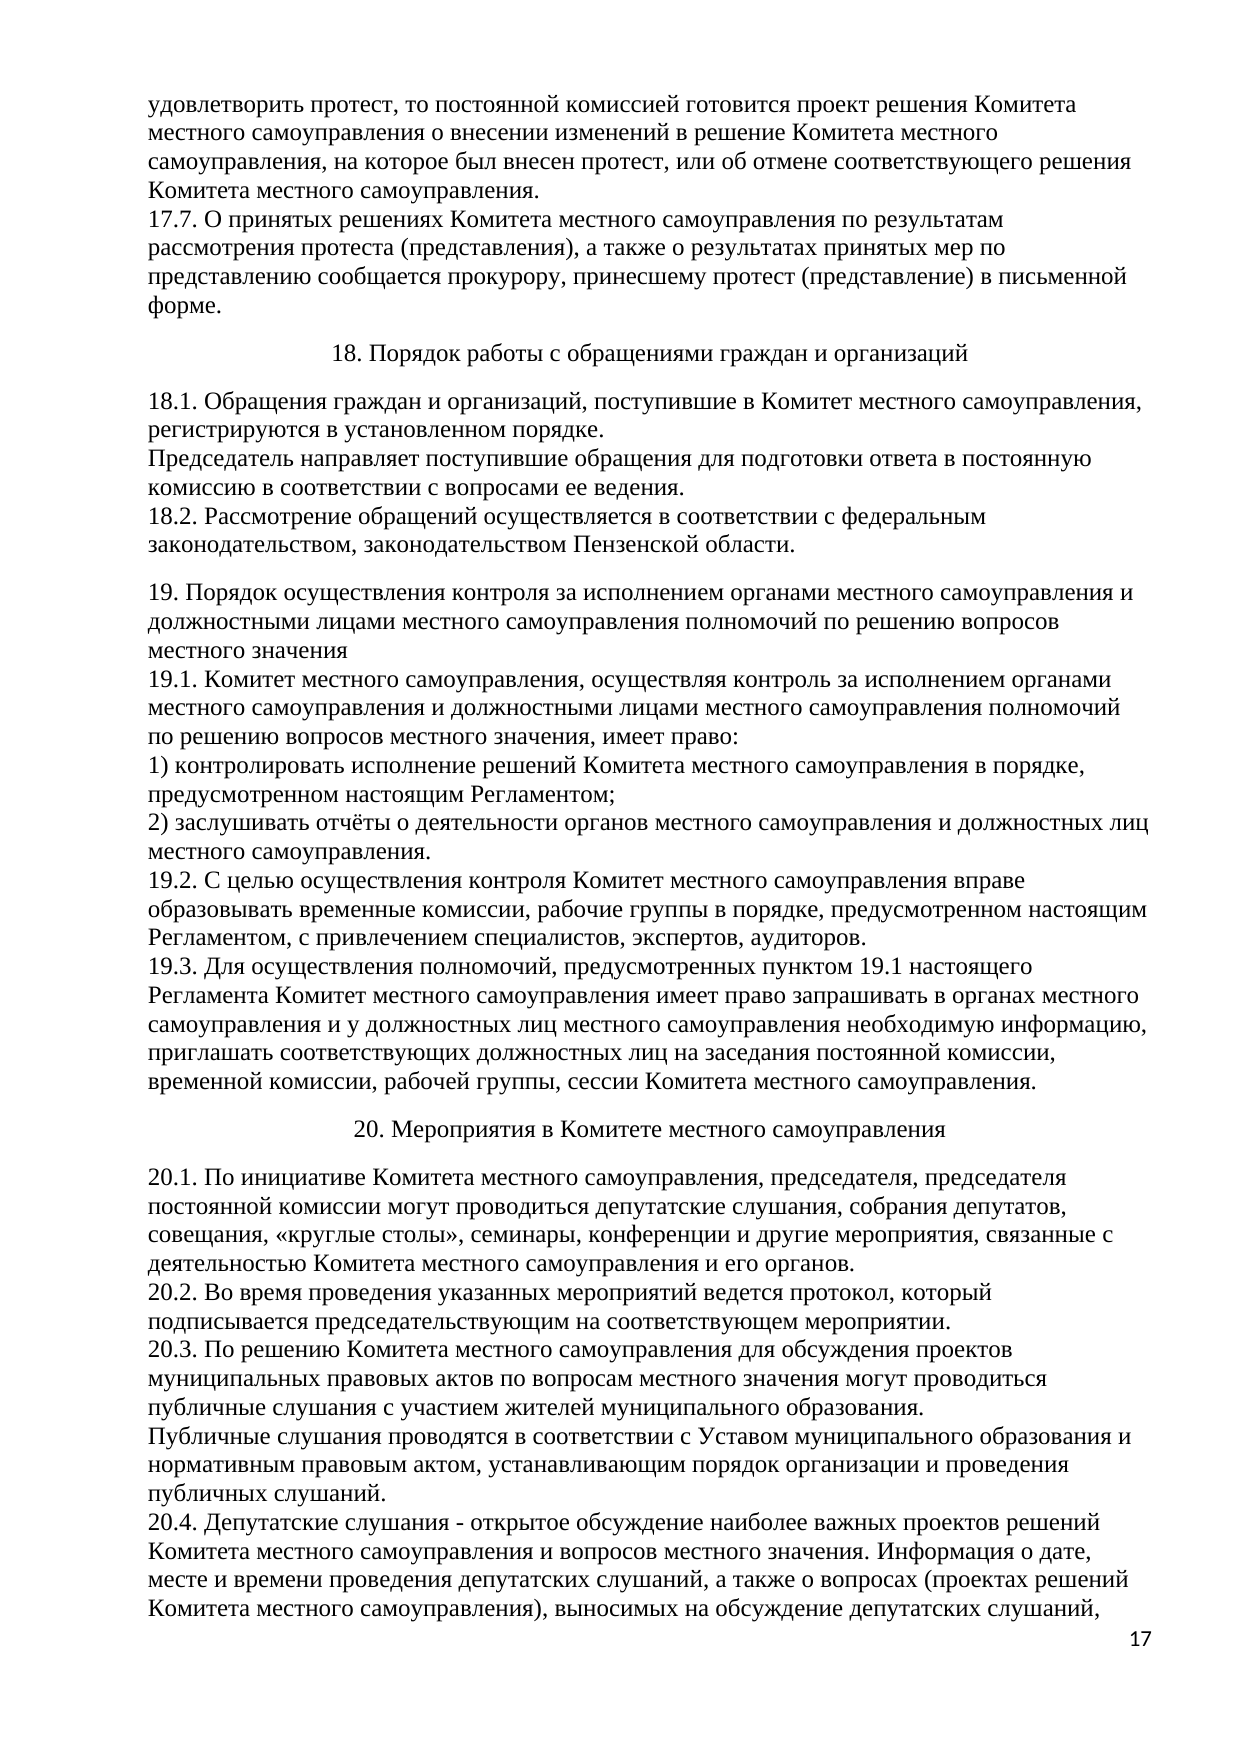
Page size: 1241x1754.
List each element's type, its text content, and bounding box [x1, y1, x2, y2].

text 18.1. Обращения граждан и организаций, поступившие в Комитет местного самоуправления, регистрируются в установленном порядке. [148, 386, 1152, 443]
text 18. Порядок работы с обращениями граждан и организаций [148, 338, 1152, 367]
text 18.2. Рассмотрение обращений осуществляется в соответствии с федеральным законодательством, законодательством Пензенской области. [148, 501, 1152, 558]
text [148, 89, 1152, 204]
text 19. Порядок осуществления контроля за исполнением органами местного самоуправления и должностными лицами местного самоуправления полномочий по решению вопросов местного значения [148, 577, 1152, 664]
text 1) контролировать исполнение решений Комитета местного самоуправления в порядке, предусмотренном настоящим Регламентом; [148, 750, 1152, 807]
text 20.3. По решению Комитета местного самоуправления для обсуждения проектов муниципальных правовых актов по вопросам местного значения могут проводиться публичные слушания с участием жителей муниципального образования. [148, 1334, 1152, 1421]
text 17.7. О принятых решениях Комитета местного самоуправления по результатам рассмотрения протеста (представления), а также о результатах принятых мер по представлению сообщается прокурору, принесшему протест (представление) в письменной форме. [148, 204, 1152, 319]
text 19.2. С целью осуществления контроля Комитет местного самоуправления вправе образовывать временные комиссии, рабочие группы в порядке, предусмотренном настоящим Регламентом, с привлечением специалистов, экспертов, аудиторов. [148, 865, 1152, 951]
text 19.3. Для осуществления полномочий, предусмотренных пунктом 19.1 настоящего Регламента Комитет местного самоуправления имеет право запрашивать в органах местного самоуправления и у должностных лиц местного самоуправления необходимую информацию, приглашать соответствующих должностных лиц на заседания постоянной комиссии, временной комиссии, рабочей группы, сессии Комитета местного самоуправления. [148, 951, 1152, 1095]
text Публичные слушания проводятся в соответствии с Уставом муниципального образования и нормативным правовым актом, устанавливающим порядок организации и проведения публичных слушаний. [148, 1421, 1152, 1507]
text 20. Мероприятия в Комитете местного самоуправления [148, 1114, 1152, 1143]
text 20.2. Во время проведения указанных мероприятий ведется протокол, который подписывается председательствующим на соответствующем мероприятии. [148, 1277, 1152, 1334]
text 2) заслушивать отчёты о деятельности органов местного самоуправления и должностных лиц местного самоуправления. [148, 807, 1152, 865]
text 20.1. По инициативе Комитета местного самоуправления, председателя, председателя постоянной комиссии могут проводиться депутатские слушания, собрания депутатов, совещания, «круглые столы», семинары, конференции и другие мероприятия, связанные с деятельностью Комитета местного самоуправления и его органов. [148, 1162, 1152, 1277]
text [148, 1507, 1152, 1622]
text Председатель направляет поступившие обращения для подготовки ответа в постоянную комиссию в соответствии с вопросами ее ведения. [148, 443, 1152, 501]
text 19.1. Комитет местного самоуправления, осуществляя контроль за исполнением органами местного самоуправления и должностными лицами местного самоуправления полномочий по решению вопросов местного значения, имеет право: [148, 664, 1152, 750]
